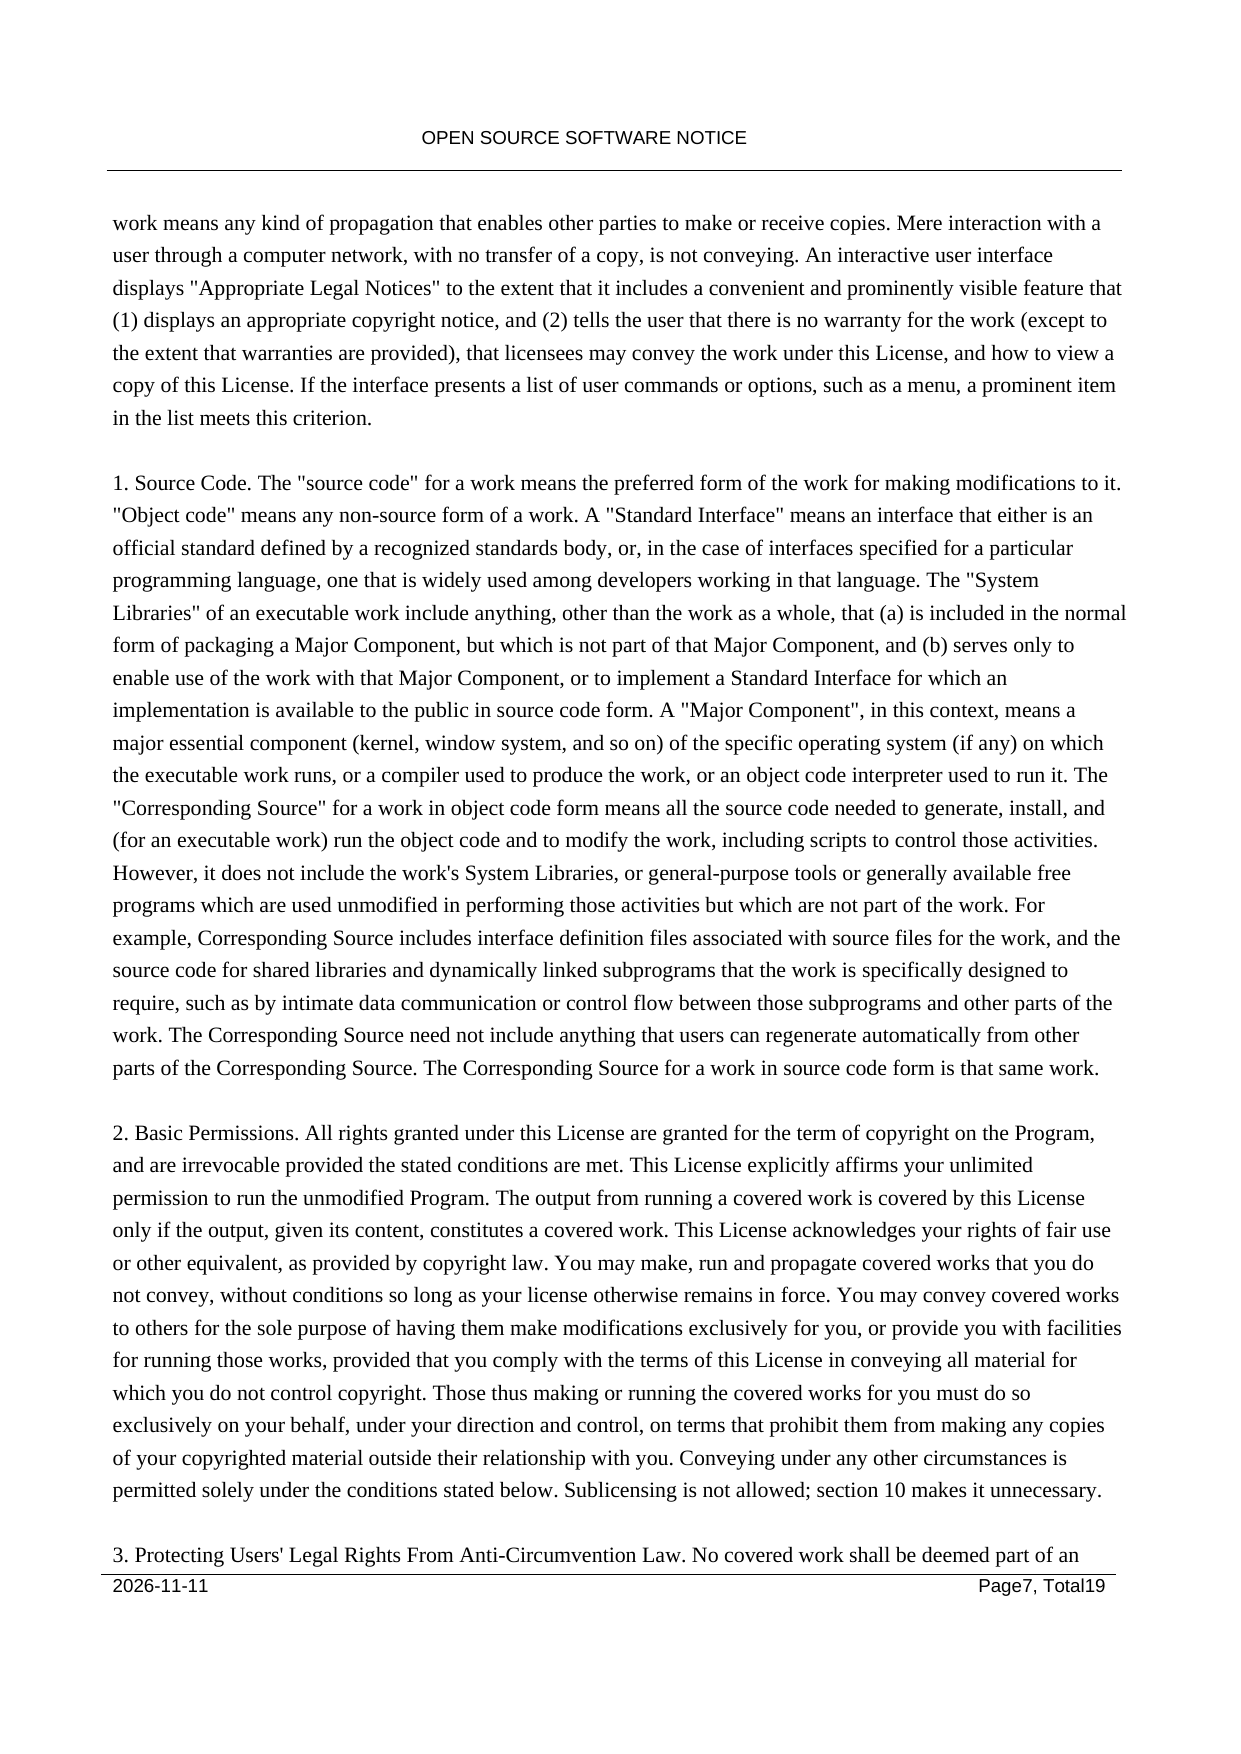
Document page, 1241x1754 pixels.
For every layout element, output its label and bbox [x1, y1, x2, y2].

text [112, 206, 1128, 1571]
